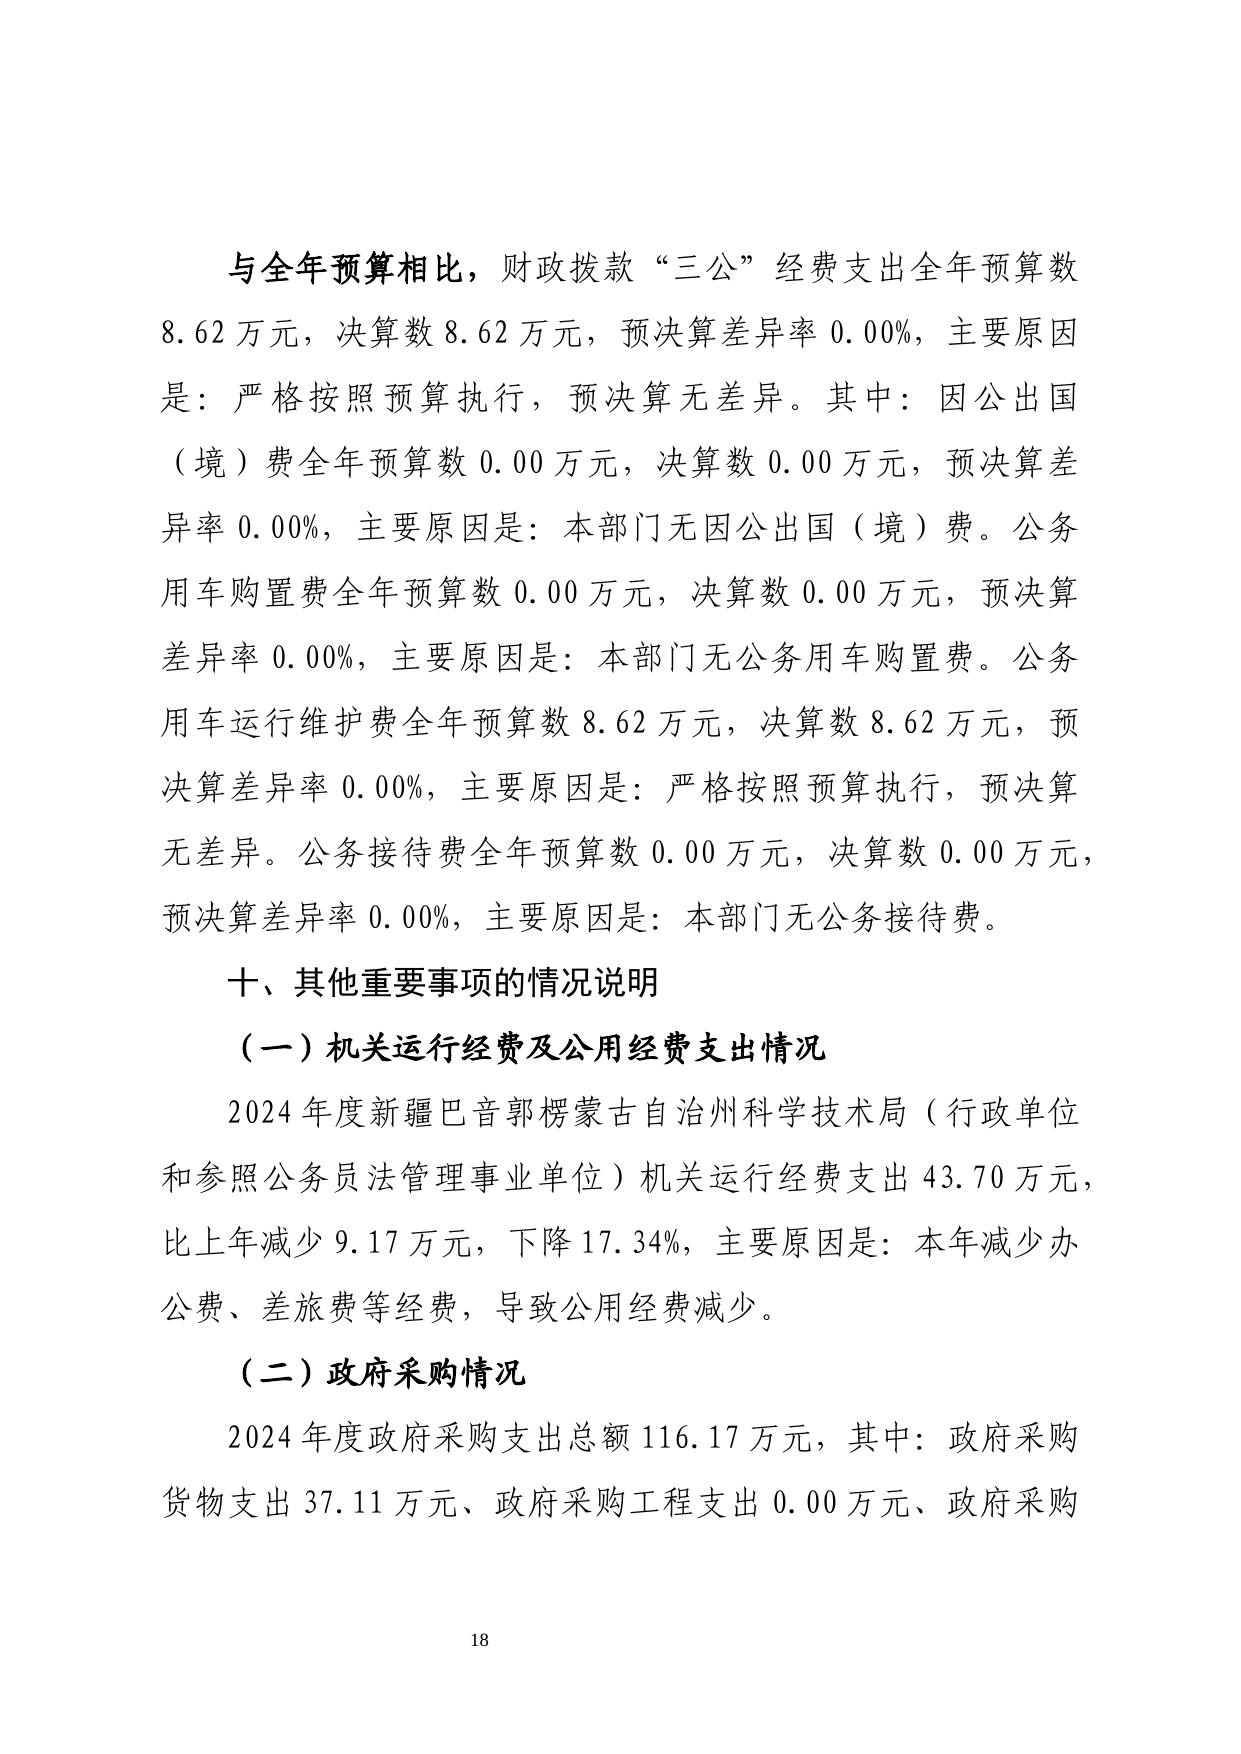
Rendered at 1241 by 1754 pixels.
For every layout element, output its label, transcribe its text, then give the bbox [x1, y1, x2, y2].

text 十、其他重要事项的情况说明 [159, 948, 1081, 1013]
text （二）政府采购情况 [159, 1338, 1081, 1403]
text 与全年预算相比，财政拨款“三公”经费支出全年预算数8.62万元，决算数8.62万元，预决算差异率0.00%，主要原因是：严格按照预算执行，预决算无差异。其中：因公出国（境）费全年预算数0.00万元，决算数0.00万元，预决算差异率0.00%，主要原因是：本部门无因公出国（境）费。公务用车购置费全年预算数0.00万元，决算数0.00万元，预决算差异率0.00%，主要原因是：本部门无公务用车购置费。公务用车运行维护费全年预算数8.62万元，决算数8.62万元，预决算差异率0.00%，主要原因是：严格按照预算执行，预决算无差异。公务接待费全年预算数0.00万元，决算数0.00万元，预决算差异率0.00%，主要原因是：本部门无公务接待费。 [159, 233, 1081, 948]
text （一）机关运行经费及公用经费支出情况 [159, 1013, 1081, 1078]
text 2024年度新疆巴音郭楞蒙古自治州科学技术局（行政单位和参照公务员法管理事业单位）机关运行经费支出43.70万元，比上年减少9.17万元，下降17.34%，主要原因是：本年减少办公费、差旅费等经费，导致公用经费减少。 [159, 1078, 1081, 1338]
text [159, 1403, 1081, 1533]
